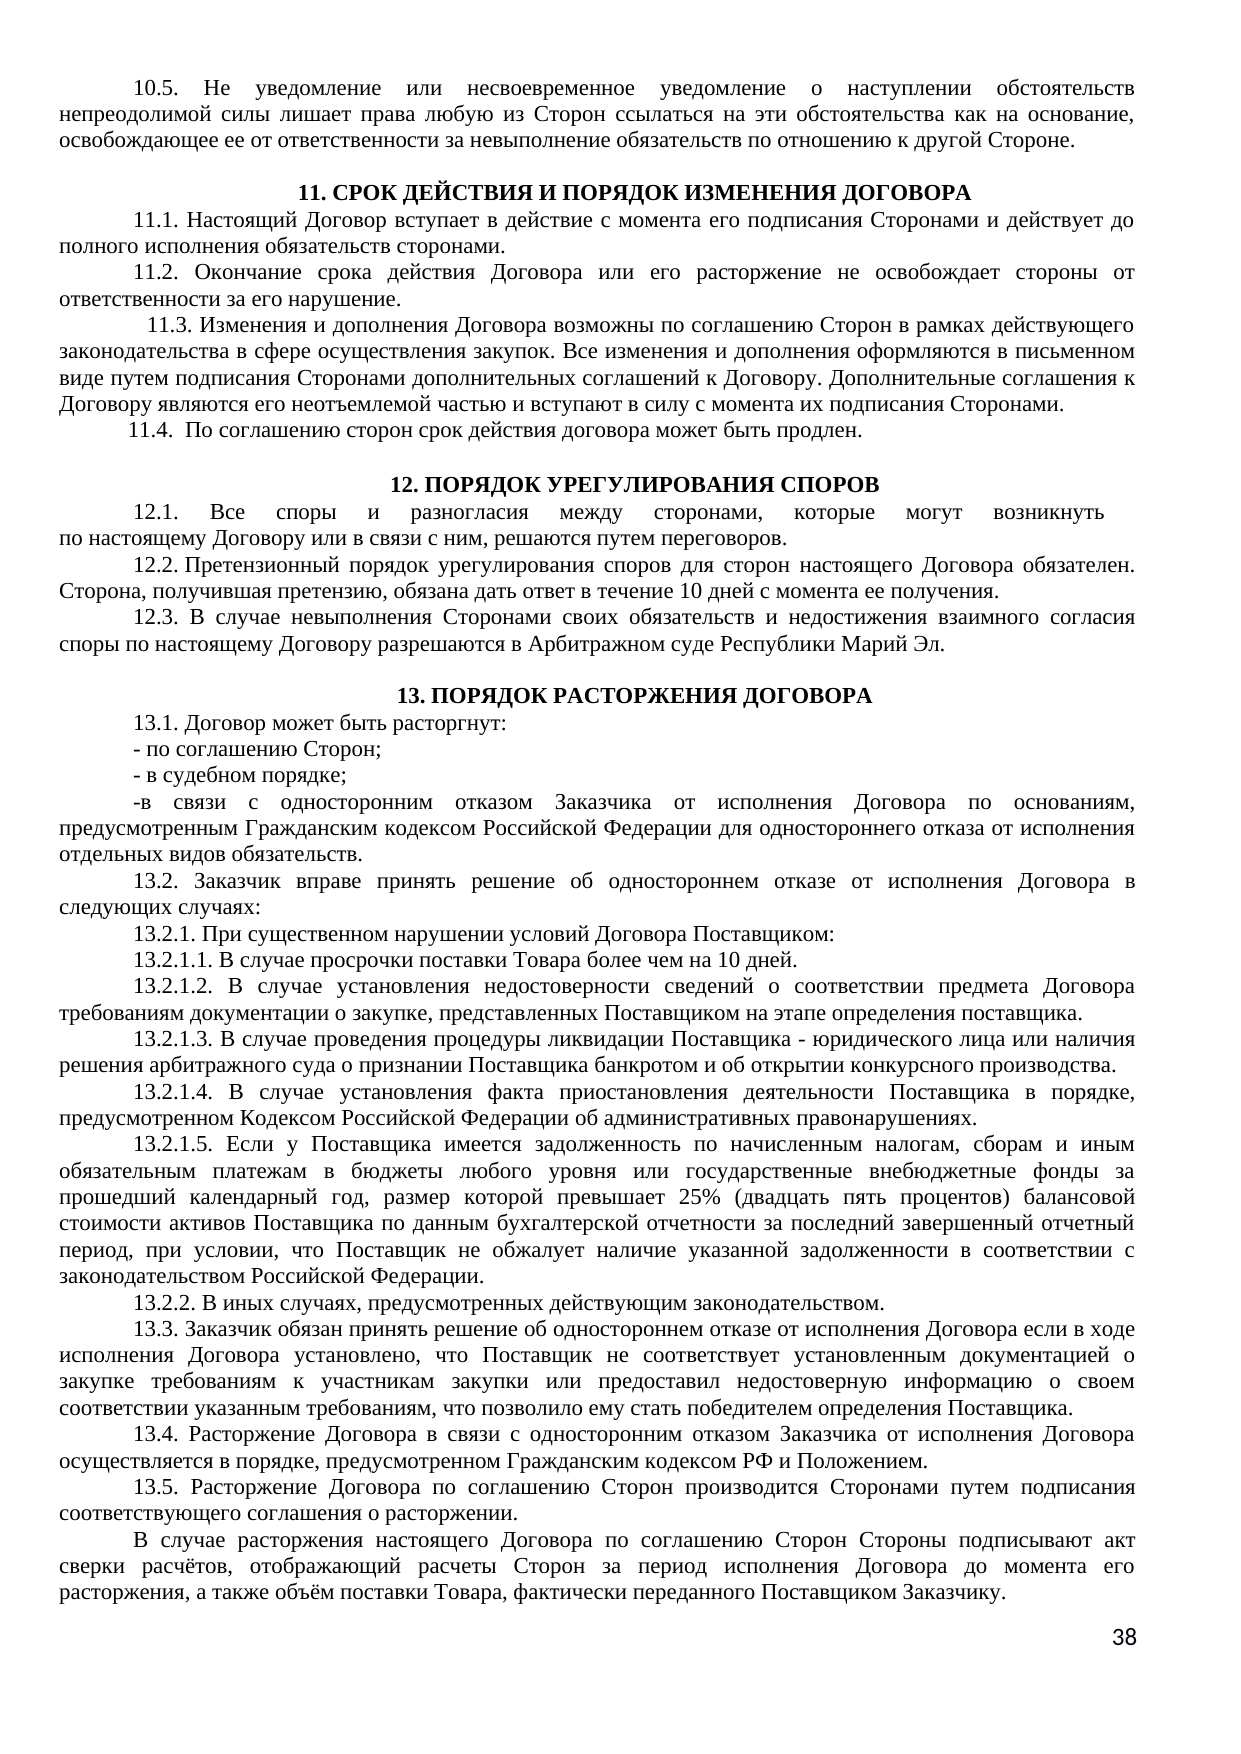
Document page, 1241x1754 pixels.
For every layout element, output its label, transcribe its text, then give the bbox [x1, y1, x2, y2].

text 13.2.1.4. В случае установления факта приостановления деятельности Поставщика в порядке, предусмотренном Кодексом Российской Федерации об административных правонарушениях. [59, 1078, 1137, 1130]
text 13.2.1.1. В случае просрочки поставки Товара более чем на 10 дней. [59, 946, 1137, 972]
text 13. ПОРЯДОК РАСТОРЖЕНИЯ ДОГОВОРА [59, 682, 1137, 709]
text В случае расторжения настоящего Договора по соглашению Сторон Стороны подписывают акт сверки расчётов, отображающий расчеты Сторон за период исполнения Договора до момента его расторжения, а также объём поставки Товара, фактически переданного Поставщиком Заказчику. [59, 1526, 1137, 1605]
text 13.1. Договор может быть расторгнут: [59, 709, 1137, 735]
text 11.1. Настоящий Договор вступает в действие с момента его подписания Сторонами и действует до полного исполнения обязательств сторонами. [59, 206, 1137, 258]
text -в связи с односторонним отказом Заказчика от исполнения Договора по основаниям, предусмотренным Гражданским кодексом Российской Федерации для одностороннего отказа от исполнения отдельных видов обязательств. [59, 788, 1137, 867]
text 11.4. По соглашению сторон срок действия договора может быть продлен. [59, 416, 1137, 443]
text - по соглашению Сторон; [59, 735, 1137, 761]
text 13.2.2. В иных случаях, предусмотренных действующим законодательством. [59, 1288, 1137, 1315]
text 10.5. Не уведомление или несвоевременное уведомление о наступлении обстоятельств непреодолимой силы лишает права любую из Сторон ссылаться на эти обстоятельства как на основание, освобождающее ее от ответственности за невыполнение обязательств по отношению к другой Стороне. [59, 74, 1137, 153]
text 11. СРОК ДЕЙСТВИЯ И ПОРЯДОК ИЗМЕНЕНИЯ ДОГОВОРА [59, 179, 1137, 206]
text 12.1. Все споры и разногласия между сторонами, которые могут возникнуть по настоящему Договору или в связи с ним, решаются путем переговоров. [59, 498, 1137, 551]
text 13.2.1.3. В случае проведения процедуры ликвидации Поставщика - юридического лица или наличия решения арбитражного суда о признании Поставщика банкротом и об открытии конкурсного производства. [59, 1025, 1137, 1078]
text 13.2.1.2. В случае установления недостоверности сведений о соответствии предмета Договора требованиям документации о закупке, представленных Поставщиком на этапе определения поставщика. [59, 972, 1137, 1025]
text - в судебном порядке; [59, 761, 1137, 788]
text 13.2. Заказчик вправе принять решение об одностороннем отказе от исполнения Договора в следующих случаях: [59, 867, 1137, 919]
text 12. ПОРЯДОК УРЕГУЛИРОВАНИЯ СПОРОВ [59, 472, 1137, 498]
text 12.3. В случае невыполнения Сторонами своих обязательств и недостижения взаимного согласия споры по настоящему Договору разрешаются в Арбитражном суде Республики Марий Эл. [59, 603, 1137, 656]
text 11.3. Изменения и дополнения Договора возможны по соглашению Сторон в рамках действующего законодательства в сфере осуществления закупок. Все изменения и дополнения оформляются в письменном виде путем подписания Сторонами дополнительных соглашений к Договору. Дополнительные соглашения к Договору являются его неотъемлемой частью и вступают в силу с момента их подписания Сторонами. [59, 311, 1137, 416]
text 13.5. Расторжение Договора по соглашению Сторон производится Сторонами путем подписания соответствующего соглашения о расторжении. [59, 1473, 1137, 1526]
text 13.2.1.5. Если у Поставщика имеется задолженность по начисленным налогам, сборам и иным обязательным платежам в бюджеты любого уровня или государственные внебюджетные фонды за прошедший календарный год, размер которой превышает 25% (двадцать пять процентов) балансовой стоимости активов Поставщика по данным бухгалтерской отчетности за последний завершенный отчетный период, при условии, что Поставщик не обжалует наличие указанной задолженности в соответствии с законодательством Российской Федерации. [59, 1130, 1137, 1288]
text 13.3. Заказчик обязан принять решение об одностороннем отказе от исполнения Договора если в ходе исполнения Договора установлено, что Поставщик не соответствует установленным документацией о закупке требованиям к участникам закупки или предоставил недостоверную информацию о своем соответствии указанным требованиям, что позволило ему стать победителем определения Поставщика. [59, 1315, 1137, 1420]
text 13.2.1. При существенном нарушении условий Договора Поставщиком: [59, 919, 1137, 946]
text 11.2. Окончание срока действия Договора или его расторжение не освобождает стороны от ответственности за его нарушение. [59, 258, 1137, 311]
text 13.4. Расторжение Договора в связи с односторонним отказом Заказчика от исполнения Договора осуществляется в порядке, предусмотренном Гражданским кодексом РФ и Положением. [59, 1420, 1137, 1473]
text 12.2. Претензионный порядок урегулирования споров для сторон настоящего Договора обязателен. Сторона, получившая претензию, обязана дать ответ в течение 10 дней с момента ее получения. [59, 551, 1137, 603]
